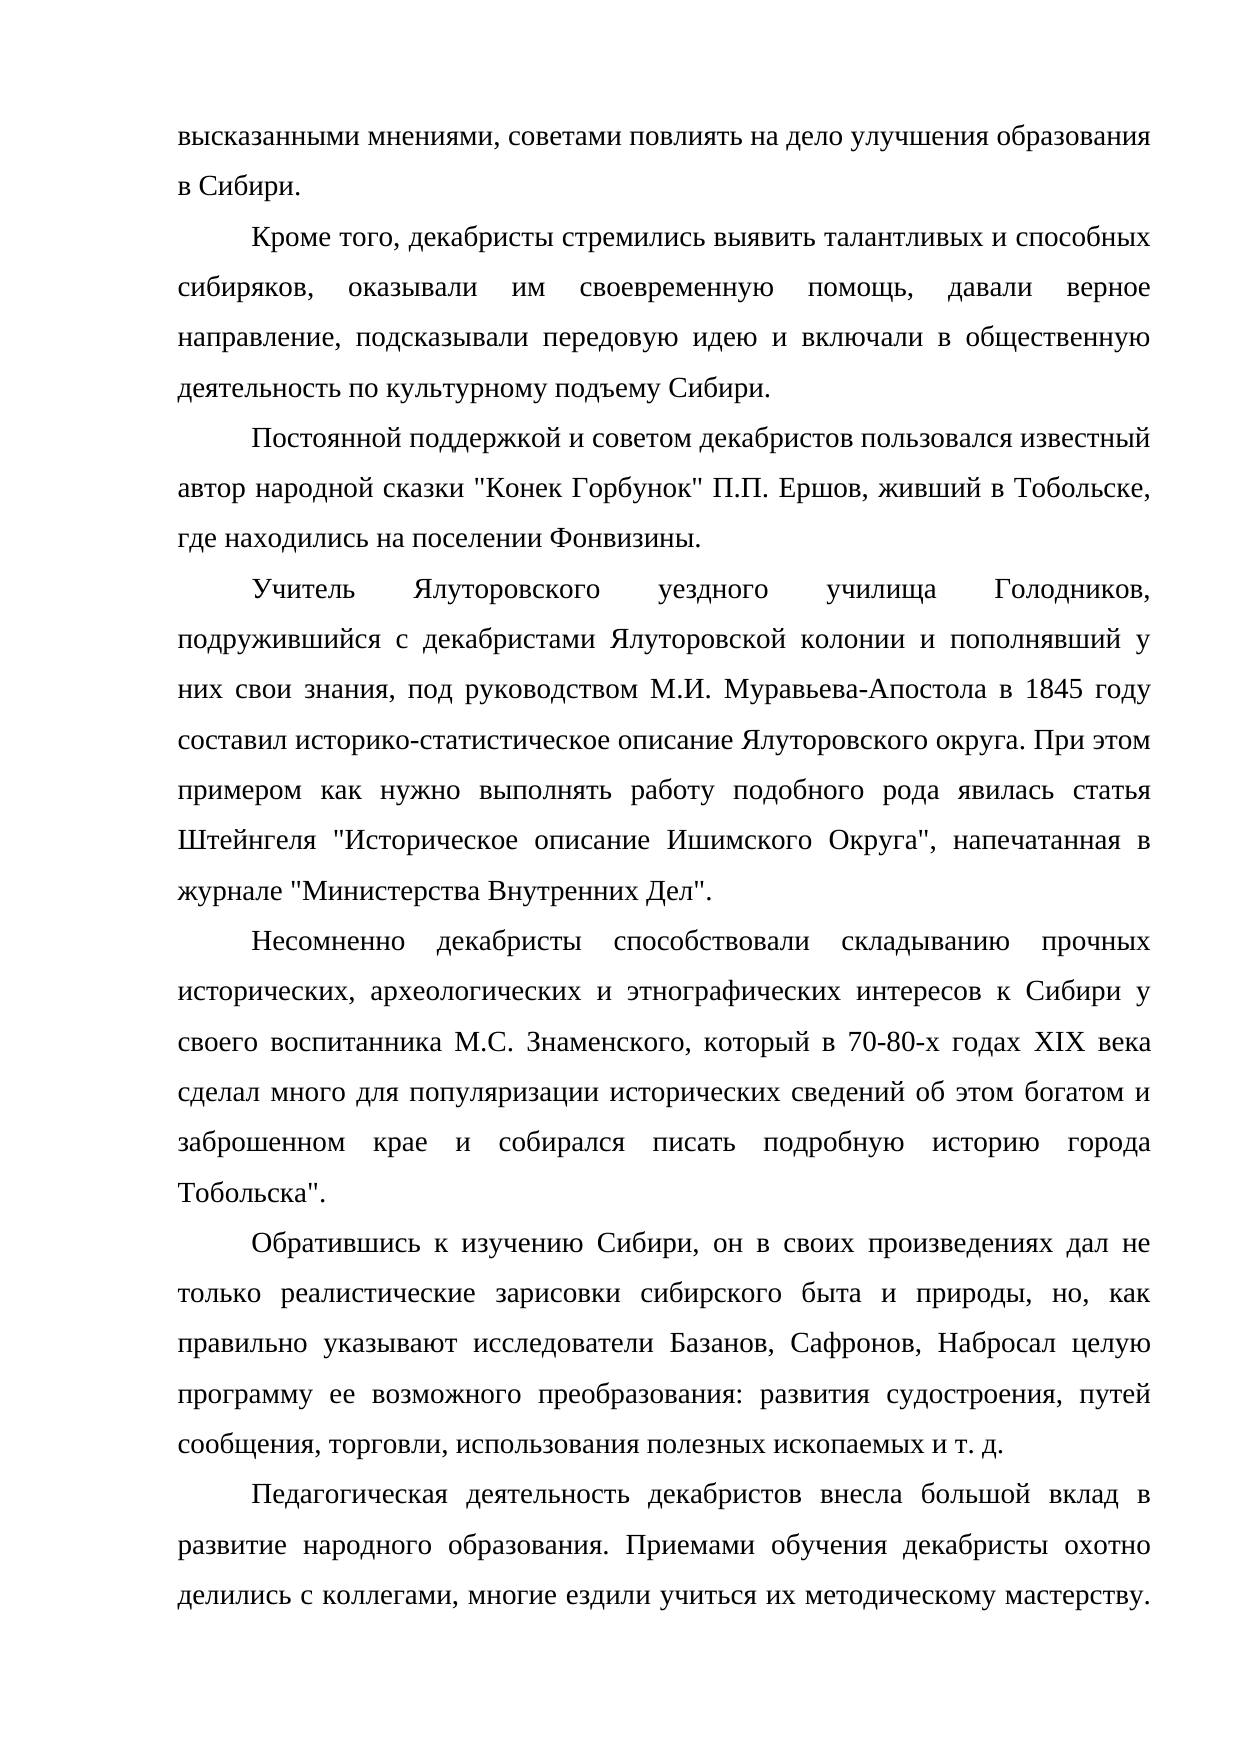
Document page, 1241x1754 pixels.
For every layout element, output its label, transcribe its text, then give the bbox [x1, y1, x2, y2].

text Кроме того, декабристы стремились выявить талантливых и способных сибиряков, оказывали им своевременную помощь, давали верное направление, подсказывали передовую идею и включали в общественную деятельность по культурному подъему Сибири. [177, 219, 1152, 403]
text Постоянной поддержкой и советом декабристов пользовался известный автор народной сказки "Конек Горбунок" П.П. Ершов, живший в Тобольске, где находились на поселении Фонвизины. [177, 420, 1152, 554]
text Учитель Ялуторовского уездного училища Голодников, подружившийся с декабристами Ялуторовской колонии и пополнявший у них свои знания, под руководством М.И. Муравьева-Апостола в 1845 году составил историко-статистическое описание Ялуторовского округа. При этом примером как нужно выполнять работу подобного рода явилась статья Штейнгеля "Историческое описание Ишимского Округа", напечатанная в журнале "Министерства Внутренних Дел". [177, 571, 1152, 906]
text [177, 118, 1152, 202]
text Обратившись к изучению Сибири, он в своих произведениях дал не только реалистические зарисовки сибирского быта и природы, но, как правильно указывают исследователи Базанов, Сафронов, Набросал целую программу ее возможного преобразования: развития судостроения, путей сообщения, торговли, использования полезных ископаемых и т. д. [177, 1225, 1152, 1460]
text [177, 1477, 1152, 1611]
text Несомненно декабристы способствовали складыванию прочных исторических, археологических и этнографических интересов к Сибири у своего воспитанника М.С. Знаменского, который в 70-80-х годах XIX века сделал много для популяризации исторических сведений об этом богатом и заброшенном крае и собирался писать подробную историю города Тобольска". [177, 923, 1152, 1208]
